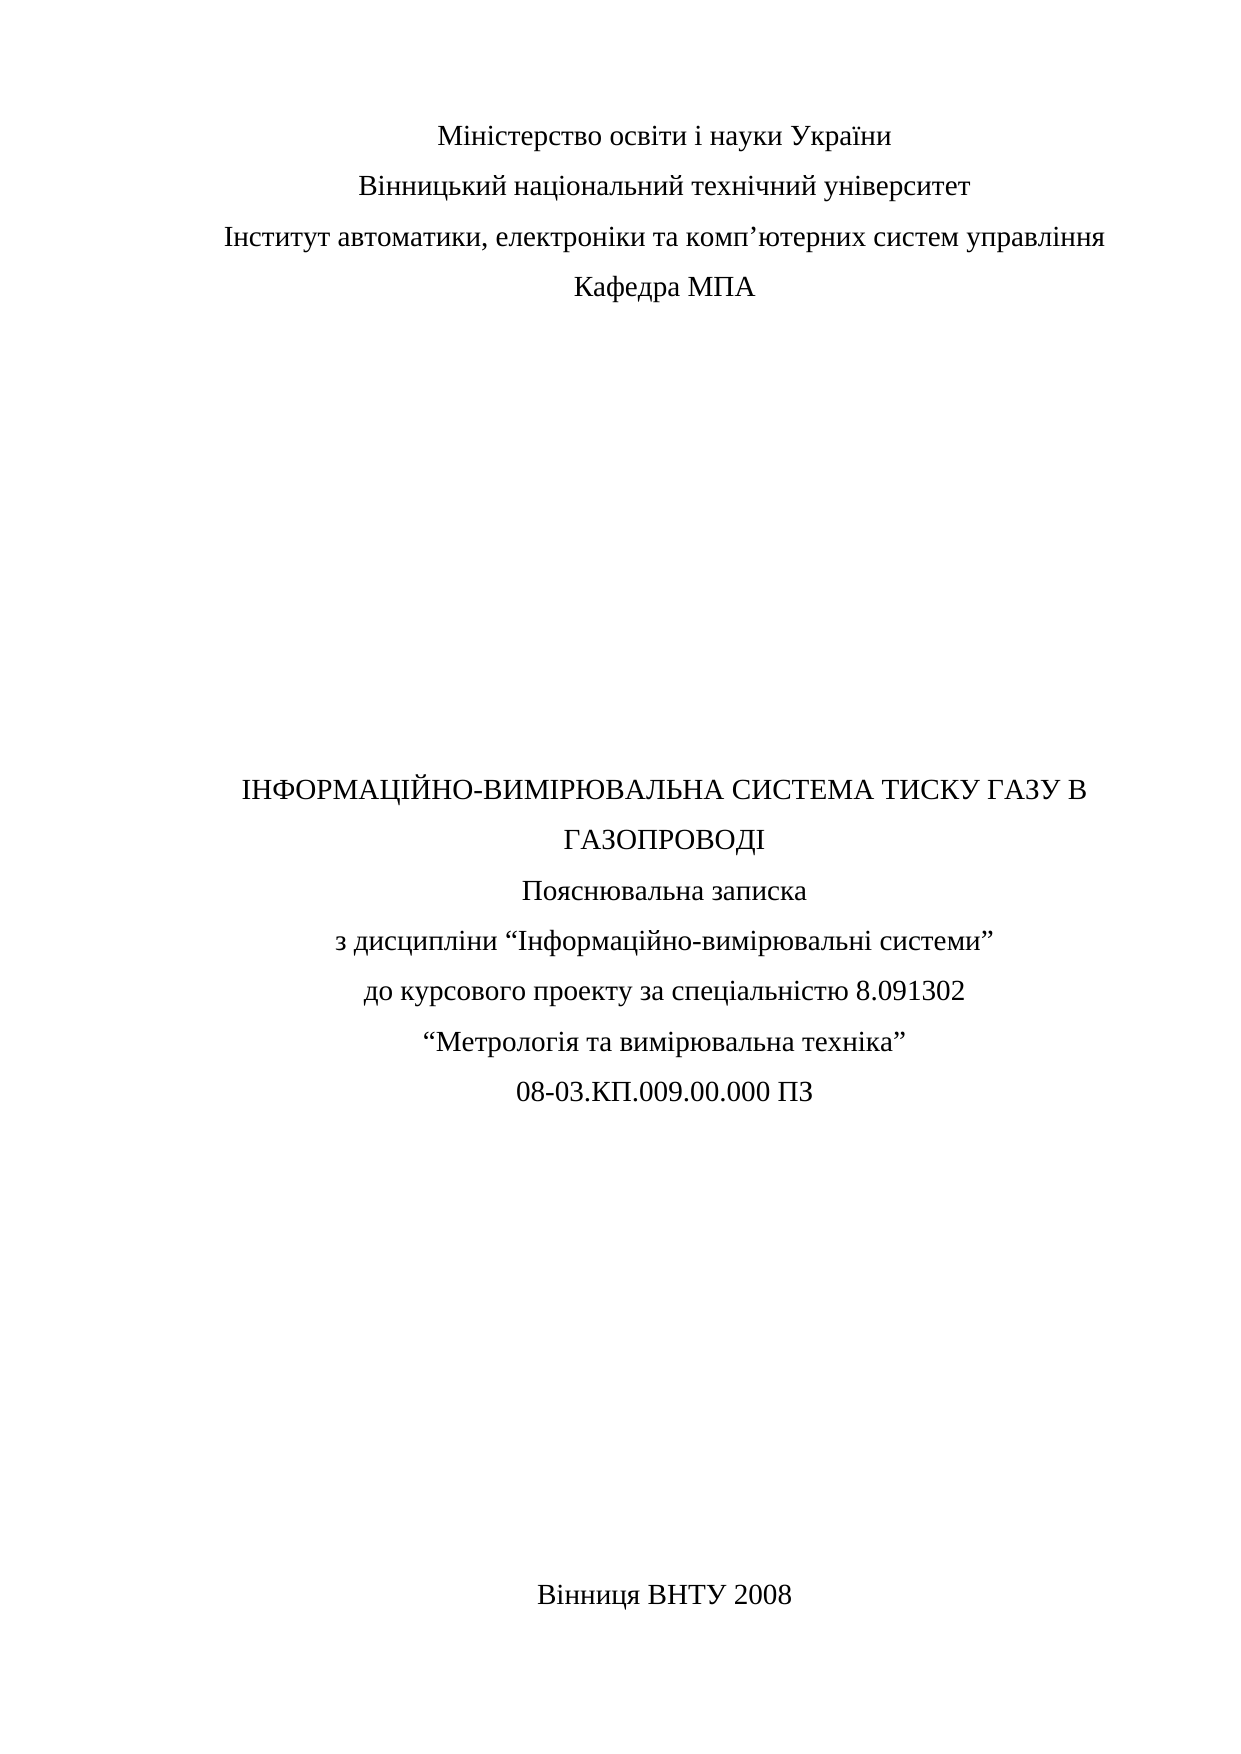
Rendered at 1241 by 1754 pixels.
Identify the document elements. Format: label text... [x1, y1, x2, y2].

text до курсового проекту за спеціальністю 8.091302 [177, 973, 1152, 1007]
text Кафедра МПА [177, 269, 1152, 303]
text Інститут автоматики, електроніки та комп’ютерних систем управління [177, 219, 1152, 252]
text Пояснювальна записка [177, 873, 1152, 906]
text ІНФОРМАЦІЙНО-ВИМІРЮВАЛЬНА СИСТЕМА ТИСКУ ГАЗУ В ГАЗОПРОВОДІ [177, 772, 1152, 856]
text 08-03.КП.009.00.000 ПЗ [177, 1074, 1152, 1108]
text Міністерство освіти і науки України [177, 118, 1152, 152]
text Вінниця ВНТУ 2008 [177, 1577, 1152, 1611]
text “Метрологія та вимірювальна техніка” [177, 1024, 1152, 1057]
text з дисципліни “Інформаційно-вимірювальні системи” [177, 923, 1152, 957]
text Вінницький національний технічний університет [177, 168, 1152, 202]
